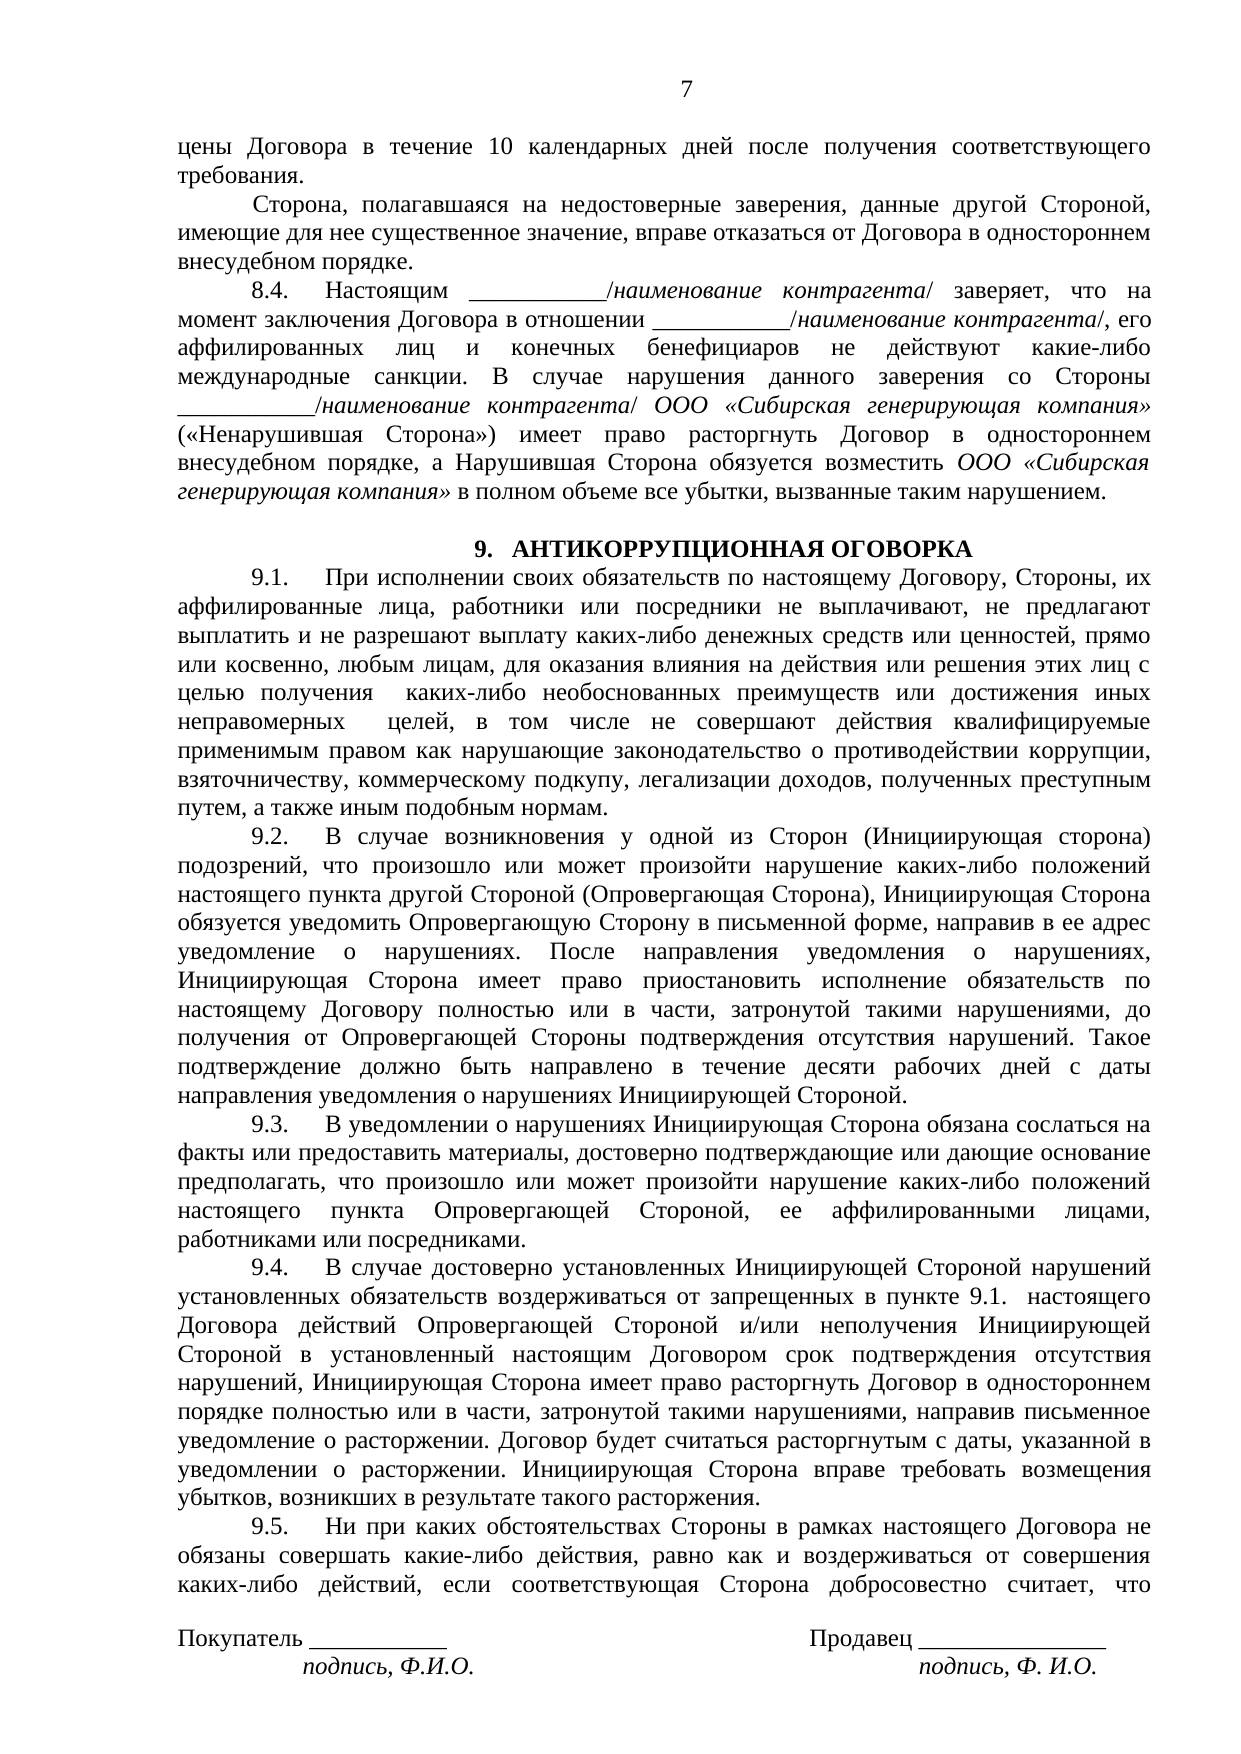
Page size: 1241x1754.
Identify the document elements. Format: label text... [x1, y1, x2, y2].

list Настоящим ___________/наименование контрагента/ заверяет, что на момент заключения Договора в отношении ___________/наименование контрагента/, его аффилированных лиц и конечных бенефициаров не действуют какие-либо международные санкции. В случае нарушения данного заверения со Стороны ___________/наименование контрагента/ ООО «Сибирская генерирующая компания» («Ненарушившая Сторона») имеет право расторгнуть Договор в одностороннем внесудебном порядке, а Нарушившая Сторона обязуется возместить ООО «Сибирская генерирующая компания» в полном объеме все убытки, вызванные таким нарушением. [177, 275, 1152, 505]
list В случае достоверно установленных Инициирующей Стороной нарушений установленных обязательств воздерживаться от запрещенных в пункте 9.1. настоящего Договора действий Опровергающей Стороной и/или неполучения Инициирующей Стороной в установленный настоящим Договором срок подтверждения отсутствия нарушений, Инициирующая Сторона имеет право расторгнуть Договор в одностороннем порядке полностью или в части, затронутой такими нарушениями, направив письменное уведомление о расторжении. Договор будет считаться расторгнутым с даты, указанной в уведомлении о расторжении. Инициирующая Сторона вправе требовать возмещения убытков, возникших в результате такого расторжения. [177, 1252, 1152, 1511]
text Сторона, полагавшаяся на недостоверные заверения, данные другой Стороной, имеющие для нее существенное значение, вправе отказаться от Договора в одностороннем внесудебном порядке. [177, 189, 1152, 275]
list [177, 1511, 1152, 1597]
list В случае возникновения у одной из Сторон (Инициирующая сторона) подозрений, что произошло или может произойти нарушение каких-либо положений настоящего пункта другой Стороной (Опровергающая Сторона), Инициирующая Сторона обязуется уведомить Опровергающую Сторону в письменной форме, направив в ее адрес уведомление о нарушениях. После направления уведомления о нарушениях, Инициирующая Сторона имеет право приостановить исполнение обязательств по настоящему Договору полностью или в части, затронутой такими нарушениями, до получения от Опровергающей Стороны подтверждения отсутствия нарушений. Такое подтверждение должно быть направлено в течение десяти рабочих дней с даты направления уведомления о нарушениях Инициирующей Стороной. [177, 821, 1152, 1109]
list В уведомлении о нарушениях Инициирующая Сторона обязана сослаться на факты или предоставить материалы, достоверно подтверждающие или дающие основание предполагать, что произошло или может произойти нарушение каких-либо положений настоящего пункта Опровергающей Стороной, ее аффилированными лицами, работниками или посредниками. [177, 1109, 1152, 1252]
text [177, 131, 1152, 189]
list АНТИКОРРУПЦИОННАЯ ОГОВОРКА [295, 534, 1152, 562]
list При исполнении своих обязательств по настоящему Договору, Стороны, их аффилированные лица, работники или посредники не выплачивают, не предлагают выплатить и не разрешают выплату каких-либо денежных средств или ценностей, прямо или косвенно, любым лицам, для оказания влияния на действия или решения этих лиц с целью получения каких-либо необоснованных преимуществ или достижения иных неправомерных целей, в том числе не совершают действия квалифицируемые применимым правом как нарушающие законодательство о противодействии коррупции, взяточничеству, коммерческому подкупу, легализации доходов, полученных преступным путем, а также иным подобным нормам. [177, 562, 1152, 821]
